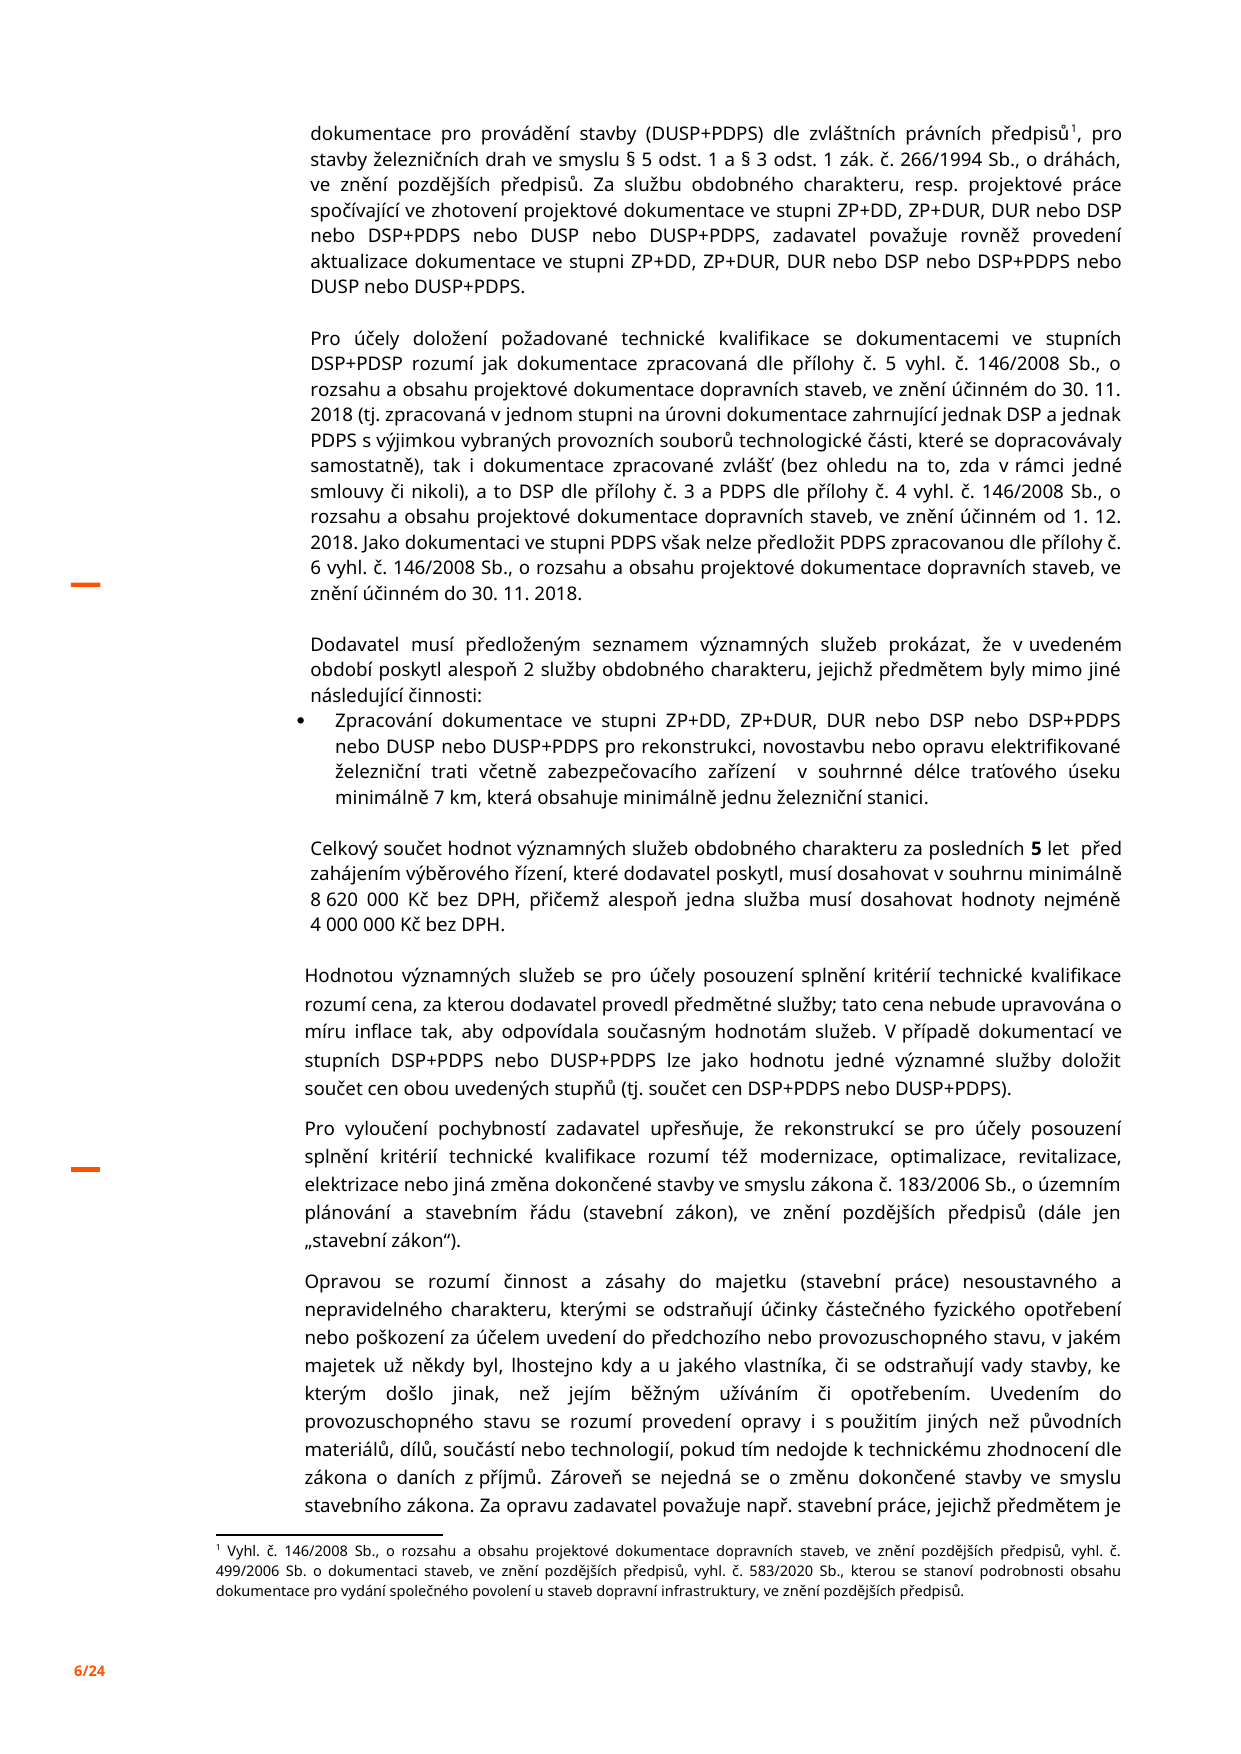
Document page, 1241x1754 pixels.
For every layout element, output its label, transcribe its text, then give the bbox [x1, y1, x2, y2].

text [304, 1268, 1122, 1518]
text Dodavatel musí předloženým seznamem významných služeb prokázat, že v uvedeném období poskytl alespoň 2 služby obdobného charakteru, jejichž předmětem byly mimo jiné následující činnosti: [310, 631, 1122, 708]
text Hodnotou významných služeb se pro účely posouzení splnění kritérií technické kvalifikace rozumí cena, za kterou dodavatel provedl předmětné služby; tato cena nebude upravována o míru inflace tak, aby odpovídala současným hodnotám služeb. V případě dokumentací ve stupních DSP+PDPS nebo DUSP+PDPS lze jako hodnotu jedné významné služby doložit součet cen obou uvedených stupňů (tj. součet cen DSP+PDPS nebo DUSP+PDPS). [304, 963, 1122, 1100]
text Celkový součet hodnot významných služeb obdobného charakteru za posledních 5 let před zahájením výběrového řízení, které dodavatel poskytl, musí dosahovat v souhrnu minimálně 8 620 000 Kč bez DPH, přičemž alespoň jedna služba musí dosahovat hodnoty nejméně 4 000 000 Kč bez DPH. [310, 835, 1122, 937]
list Zpracování dokumentace ve stupni ZP+DD, ZP+DUR, DUR nebo DSP nebo DSP+PDPS nebo DUSP nebo DUSP+PDPS pro rekonstrukci, novostavbu nebo opravu elektrifikované železniční trati včetně zabezpečovacího zařízení v souhrnné délce traťového úseku minimálně 7 km, která obsahuje minimálně jednu železniční stanici. [297, 708, 1122, 810]
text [310, 121, 1122, 299]
text Pro účely doložení požadované technické kvalifikace se dokumentacemi ve stupních DSP+PDSP rozumí jak dokumentace zpracovaná dle přílohy č. 5 vyhl. č. 146/2008 Sb., o rozsahu a obsahu projektové dokumentace dopravních staveb, ve znění účinném do 30. 11. 2018 (tj. zpracovaná v jednom stupni na úrovni dokumentace zahrnující jednak DSP a jednak PDPS s výjimkou vybraných provozních souborů technologické části, které se dopracovávaly samostatně), tak i dokumentace zpracované zvlášť (bez ohledu na to, zda v rámci jedné smlouvy či nikoli), a to DSP dle přílohy č. 3 a PDPS dle přílohy č. 4 vyhl. č. 146/2008 Sb., o rozsahu a obsahu projektové dokumentace dopravních staveb, ve znění účinném od 1. 12. 2018. Jako dokumentaci ve stupni PDPS však nelze předložit PDPS zpracovanou dle přílohy č. 6 vyhl. č. 146/2008 Sb., o rozsahu a obsahu projektové dokumentace dopravních staveb, ve znění účinném do 30. 11. 2018. [310, 325, 1122, 606]
text Pro vyloučení pochybností zadavatel upřesňuje, že rekonstrukcí se pro účely posouzení splnění kritérií technické kvalifikace rozumí též modernizace, optimalizace, revitalizace, elektrizace nebo jiná změna dokončené stavby ve smyslu zákona č. 183/2006 Sb., o územním plánování a stavebním řádu (stavební zákon), ve znění pozdějších předpisů (dále jen „stavební zákon“). [304, 1115, 1122, 1253]
